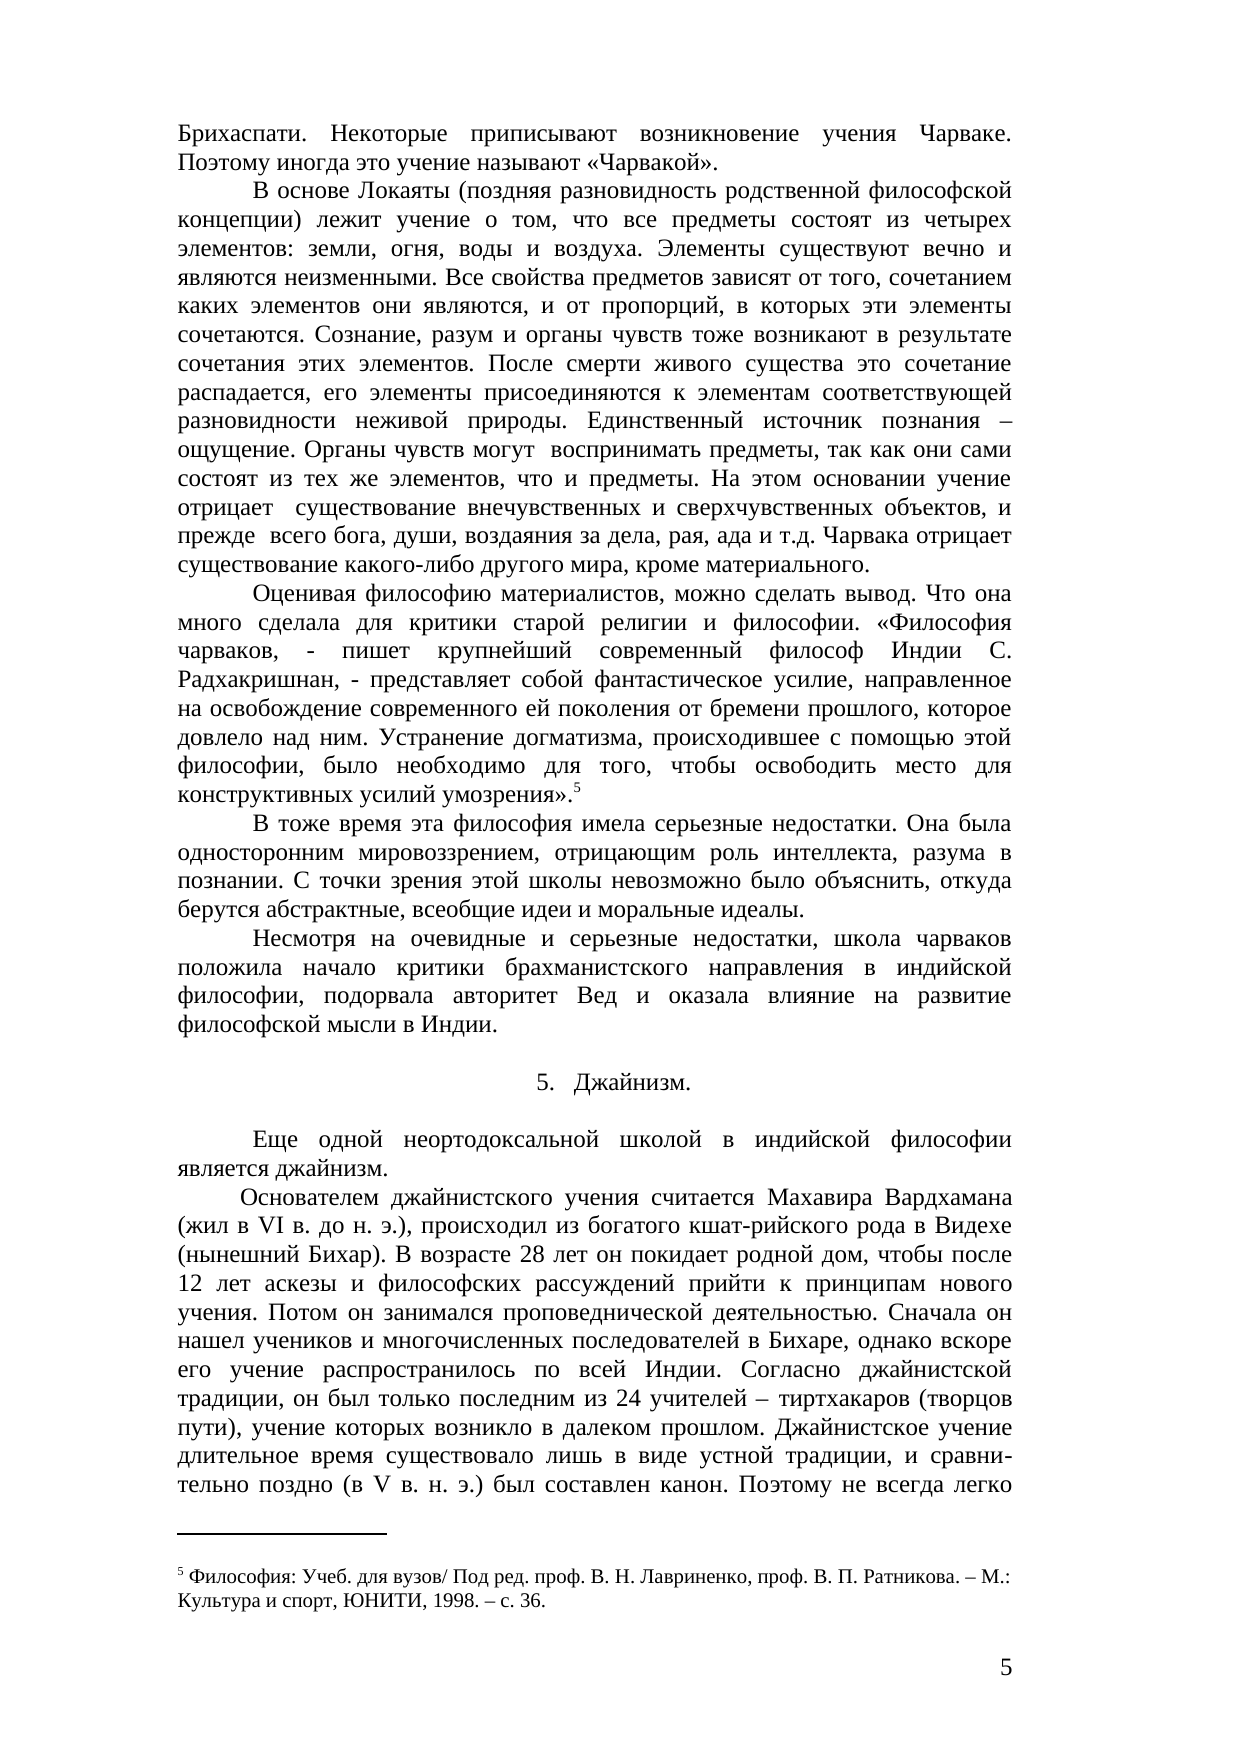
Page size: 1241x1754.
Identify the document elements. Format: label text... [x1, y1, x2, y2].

text В основе Локаяты (поздняя разновидность родственной философской концепции) лежит учение о том, что все предметы состоят из четырех элементов: земли, огня, воды и воздуха. Элементы существуют вечно и являются неизменными. Все свойства предметов зависят от того, сочетанием каких элементов они являются, и от пропорций, в которых эти элементы сочетаются. Сознание, разум и органы чувств тоже возникают в результате сочетания этих элементов. После смерти живого существа это сочетание распадается, его элементы присоединяются к элементам соответствующей разновидности неживой природы. Единственный источник познания – ощущение. Органы чувств могут воспринимать предметы, так как они сами состоят из тех же элементов, что и предметы. На этом основании учение отрицает существование внечувственных и сверхчувственных объектов, и прежде всего бога, души, воздаяния за дела, рая, ада и т.д. Чарвака отрицает существование какого-либо другого мира, кроме материального. [177, 176, 1012, 578]
text Еще одной неортодоксальной школой в индийской философии является джайнизм. [177, 1124, 1012, 1182]
text Оценивая философию материалистов, можно сделать вывод. Что она много сделала для критики старой религии и философии. «Философия чарваков, - пишет крупнейший современный философ Индии С. Радхакришнан, - представляет собой фантастическое усилие, направленное на освобождение современного ей поколения от бремени прошлого, которое довлело над ним. Устранение догматизма, происходившее с помощью этой философии, было необходимо для того, чтобы освободить место для конструктивных усилий умозрения». [177, 578, 1012, 808]
text Несмотря на очевидные и серьезные недостатки, школа чарваков положила начало критики брахманистского направления в индийской философии, подорвала авторитет Вед и оказала влияние на развитие философской мысли в Индии. [177, 923, 1012, 1038]
list Джайнизм. [215, 1067, 1012, 1096]
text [177, 118, 1012, 176]
text В тоже время эта философия имела серьезные недостатки. Она была односторонним мировоззрением, отрицающим роль интеллекта, разума в познании. С точки зрения этой школы невозможно было объяснить, откуда берутся абстрактные, всеобщие идеи и моральные идеалы. [177, 808, 1012, 923]
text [177, 1182, 1012, 1498]
